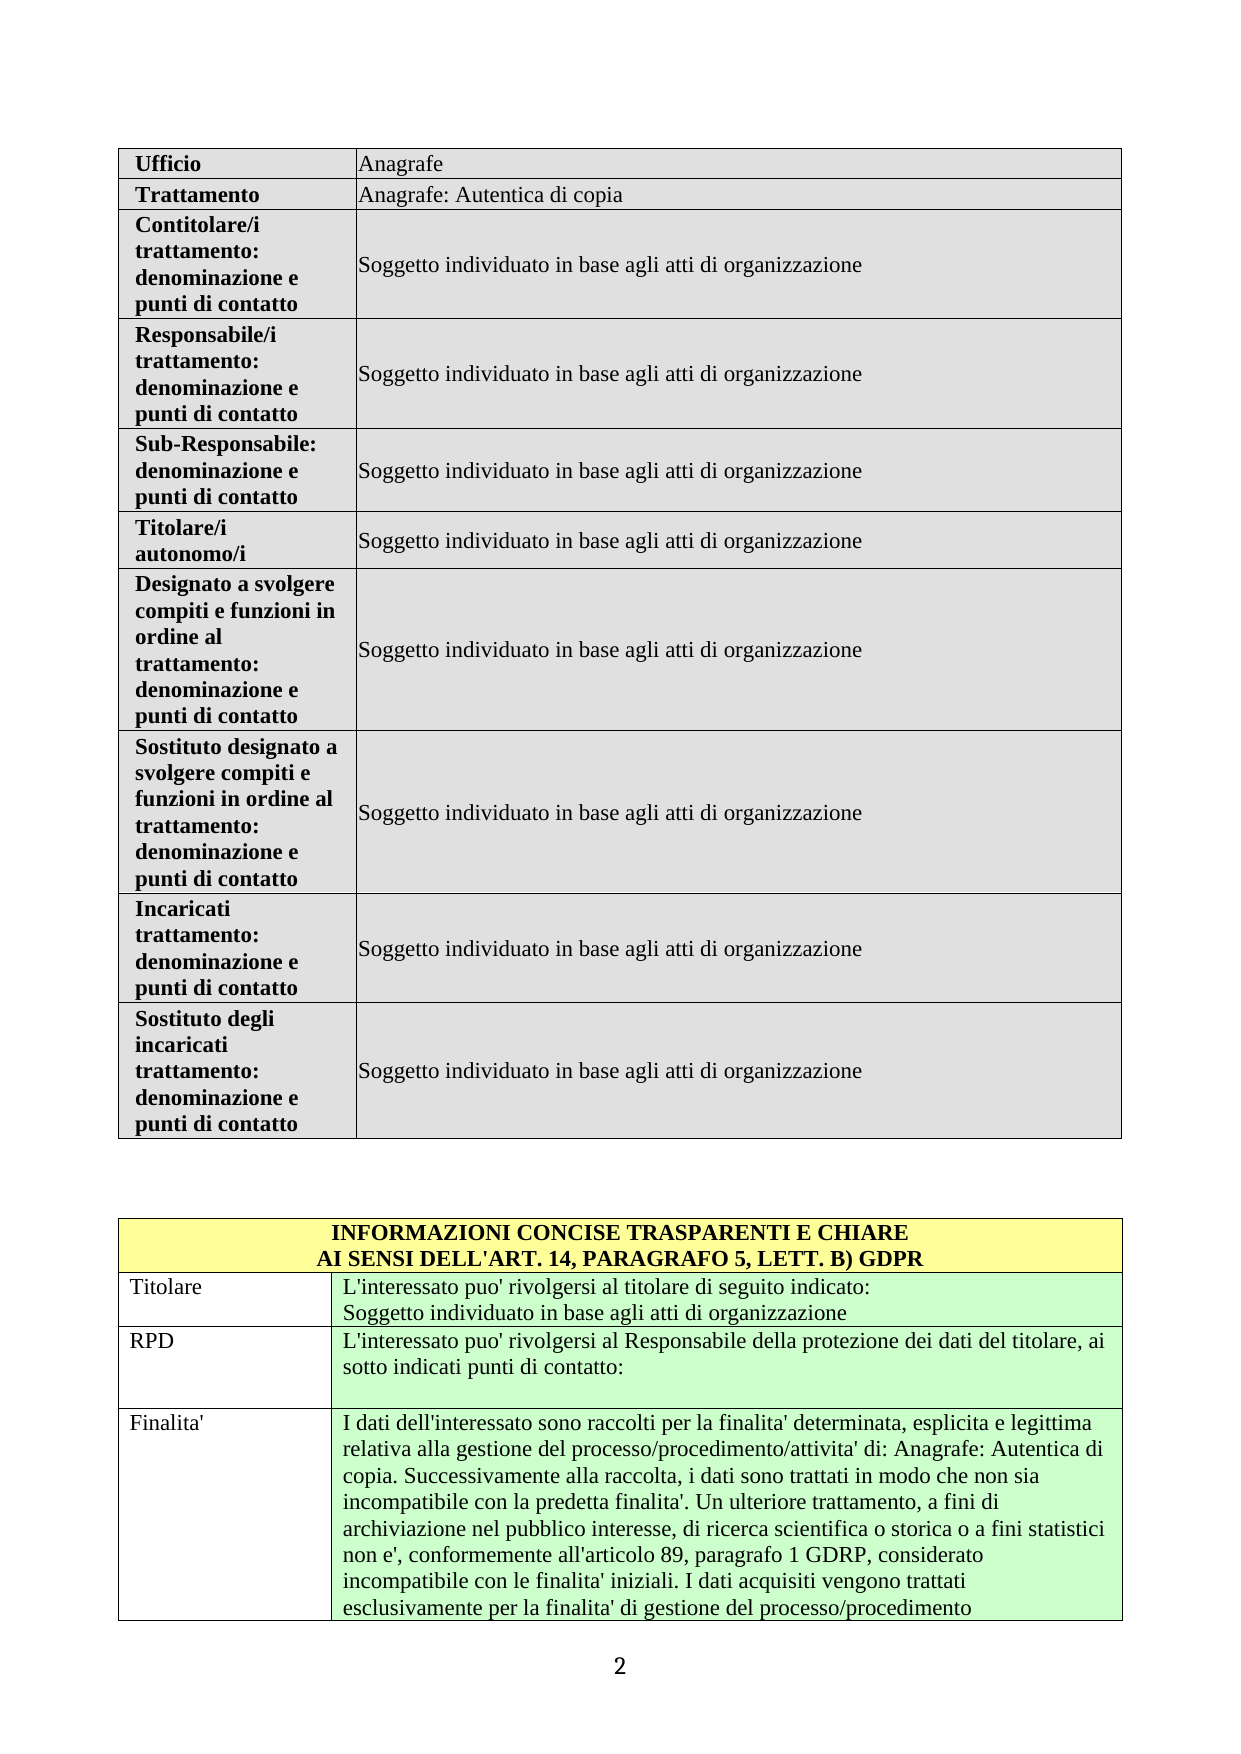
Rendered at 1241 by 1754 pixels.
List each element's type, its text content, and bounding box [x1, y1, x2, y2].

table_cell Sostituto designato a svolgere compiti e funzioni in ordine al trattamento: denominazione e punti di contatto [119, 731, 356, 892]
table_cell Soggetto individuato in base agli atti di organizzazione [357, 319, 1121, 428]
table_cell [332, 1409, 1122, 1620]
table_cell L'interessato puo' rivolgersi al Responsabile della protezione dei dati del titolare, ai sotto indicati punti di contatto: [332, 1327, 1122, 1408]
table_cell Titolare/i autonomo/i [119, 512, 356, 568]
table_cell Soggetto individuato in base agli atti di organizzazione [357, 731, 1121, 892]
table_cell Anagrafe: Autentica di copia [357, 179, 1121, 209]
table_cell Titolare [119, 1273, 331, 1326]
table_cell Sostituto degli incaricati trattamento: denominazione e punti di contatto [119, 1003, 356, 1138]
table_cell Incaricati trattamento: denominazione e punti di contatto [119, 894, 356, 1002]
table_cell Soggetto individuato in base agli atti di organizzazione [357, 429, 1121, 511]
table_cell Sub-Responsabile: denominazione e punti di contatto [119, 429, 356, 511]
table_header INFORMAZIONI CONCISE TRASPARENTI E CHIARE AI SENSI DELL'ART. 14, PARAGRAFO 5, LETT. B) GDPR [119, 1219, 1122, 1272]
table_cell Responsabile/i trattamento: denominazione e punti di contatto [119, 319, 356, 428]
table_cell Soggetto individuato in base agli atti di organizzazione [357, 512, 1121, 568]
table_cell Trattamento [119, 179, 356, 209]
table_cell Designato a svolgere compiti e funzioni in ordine al trattamento: denominazione e punti di contatto [119, 569, 356, 730]
table_cell L'interessato puo' rivolgersi al titolare di seguito indicato: Soggetto individuato in base agli atti di organizzazione [332, 1273, 1122, 1326]
table_cell Soggetto individuato in base agli atti di organizzazione [357, 894, 1121, 1002]
table_cell Anagrafe [357, 149, 1121, 178]
table_cell Soggetto individuato in base agli atti di organizzazione [357, 210, 1121, 318]
table_cell Ufficio [119, 149, 356, 178]
table_cell Contitolare/i trattamento: denominazione e punti di contatto [119, 210, 356, 318]
table_cell Soggetto individuato in base agli atti di organizzazione [357, 1003, 1121, 1138]
table_cell Finalita' [119, 1409, 331, 1620]
table_cell RPD [119, 1327, 331, 1408]
table_cell Soggetto individuato in base agli atti di organizzazione [357, 569, 1121, 730]
